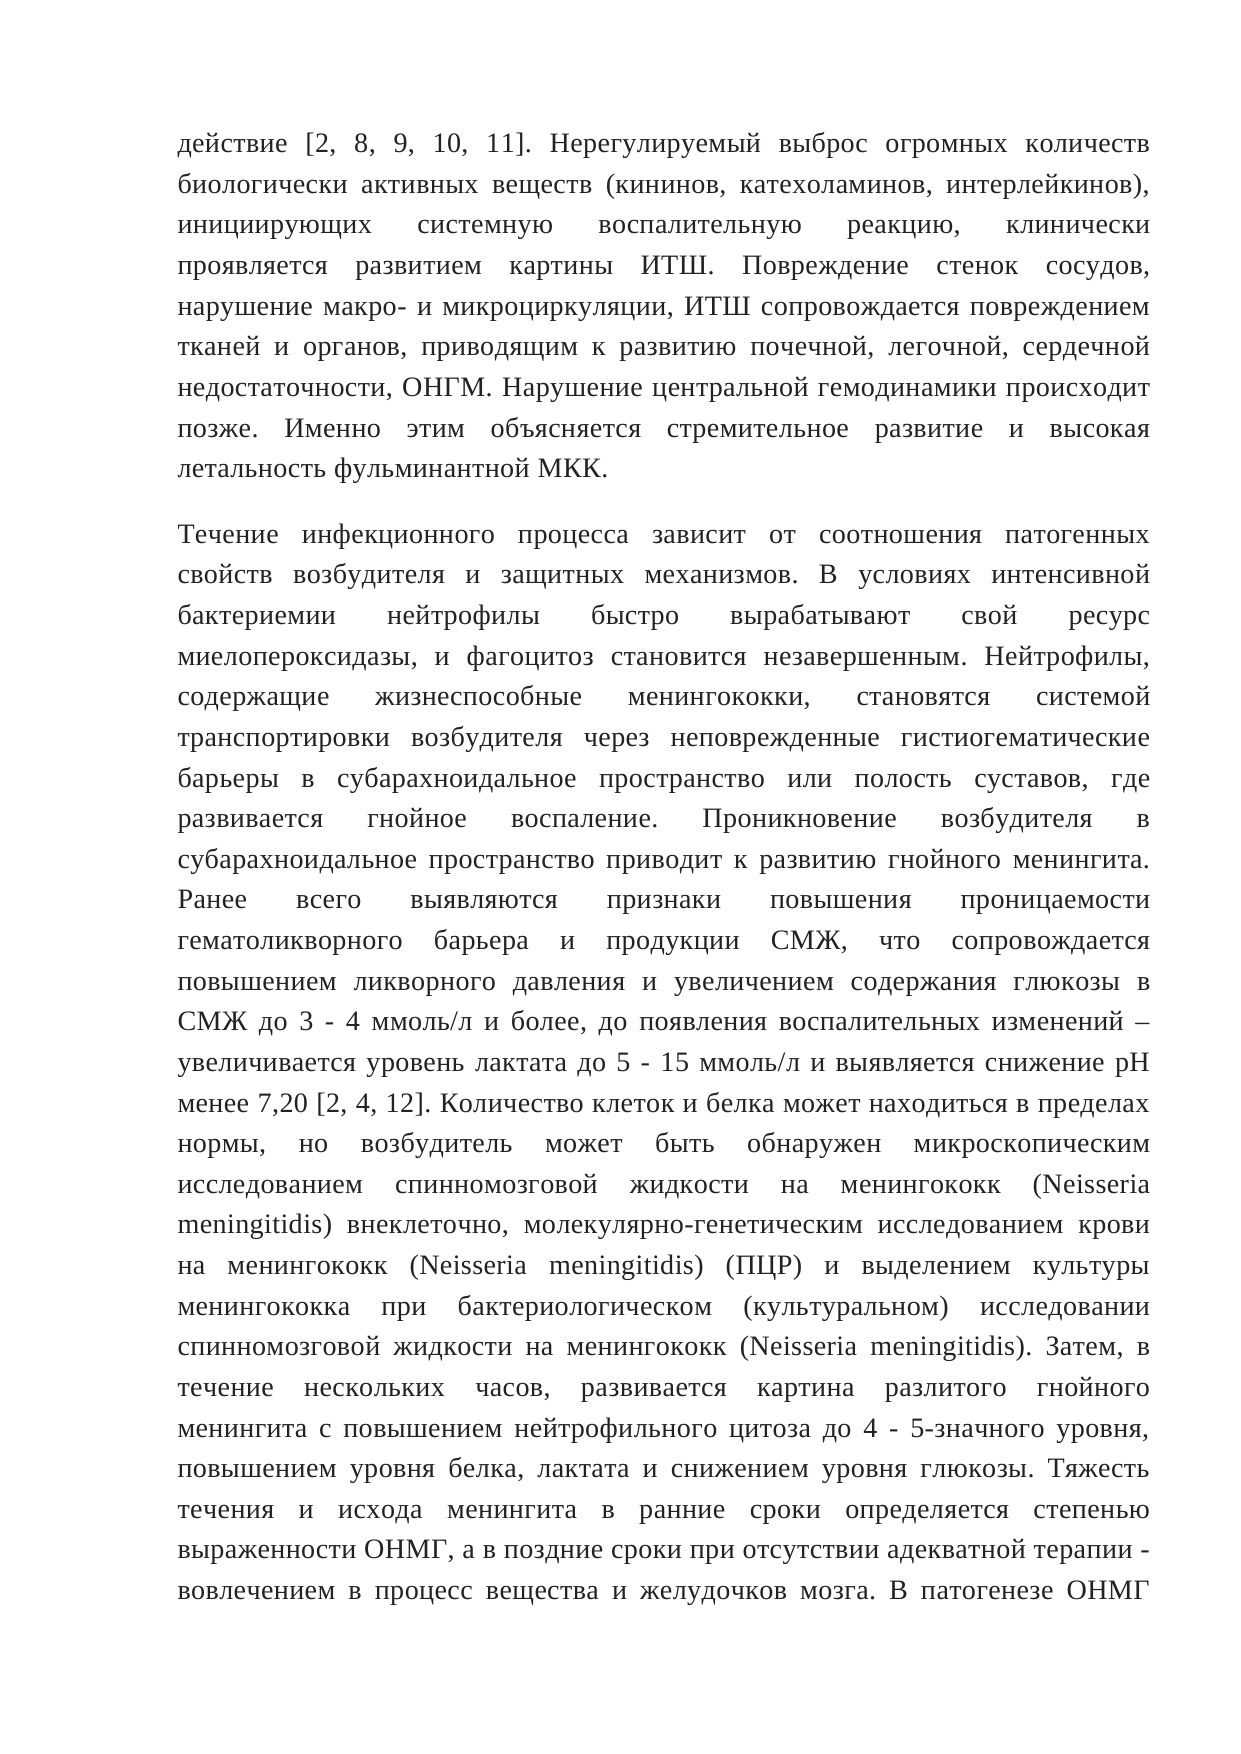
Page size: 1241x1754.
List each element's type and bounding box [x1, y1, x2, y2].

text [177, 509, 1152, 1606]
text [177, 118, 1152, 484]
